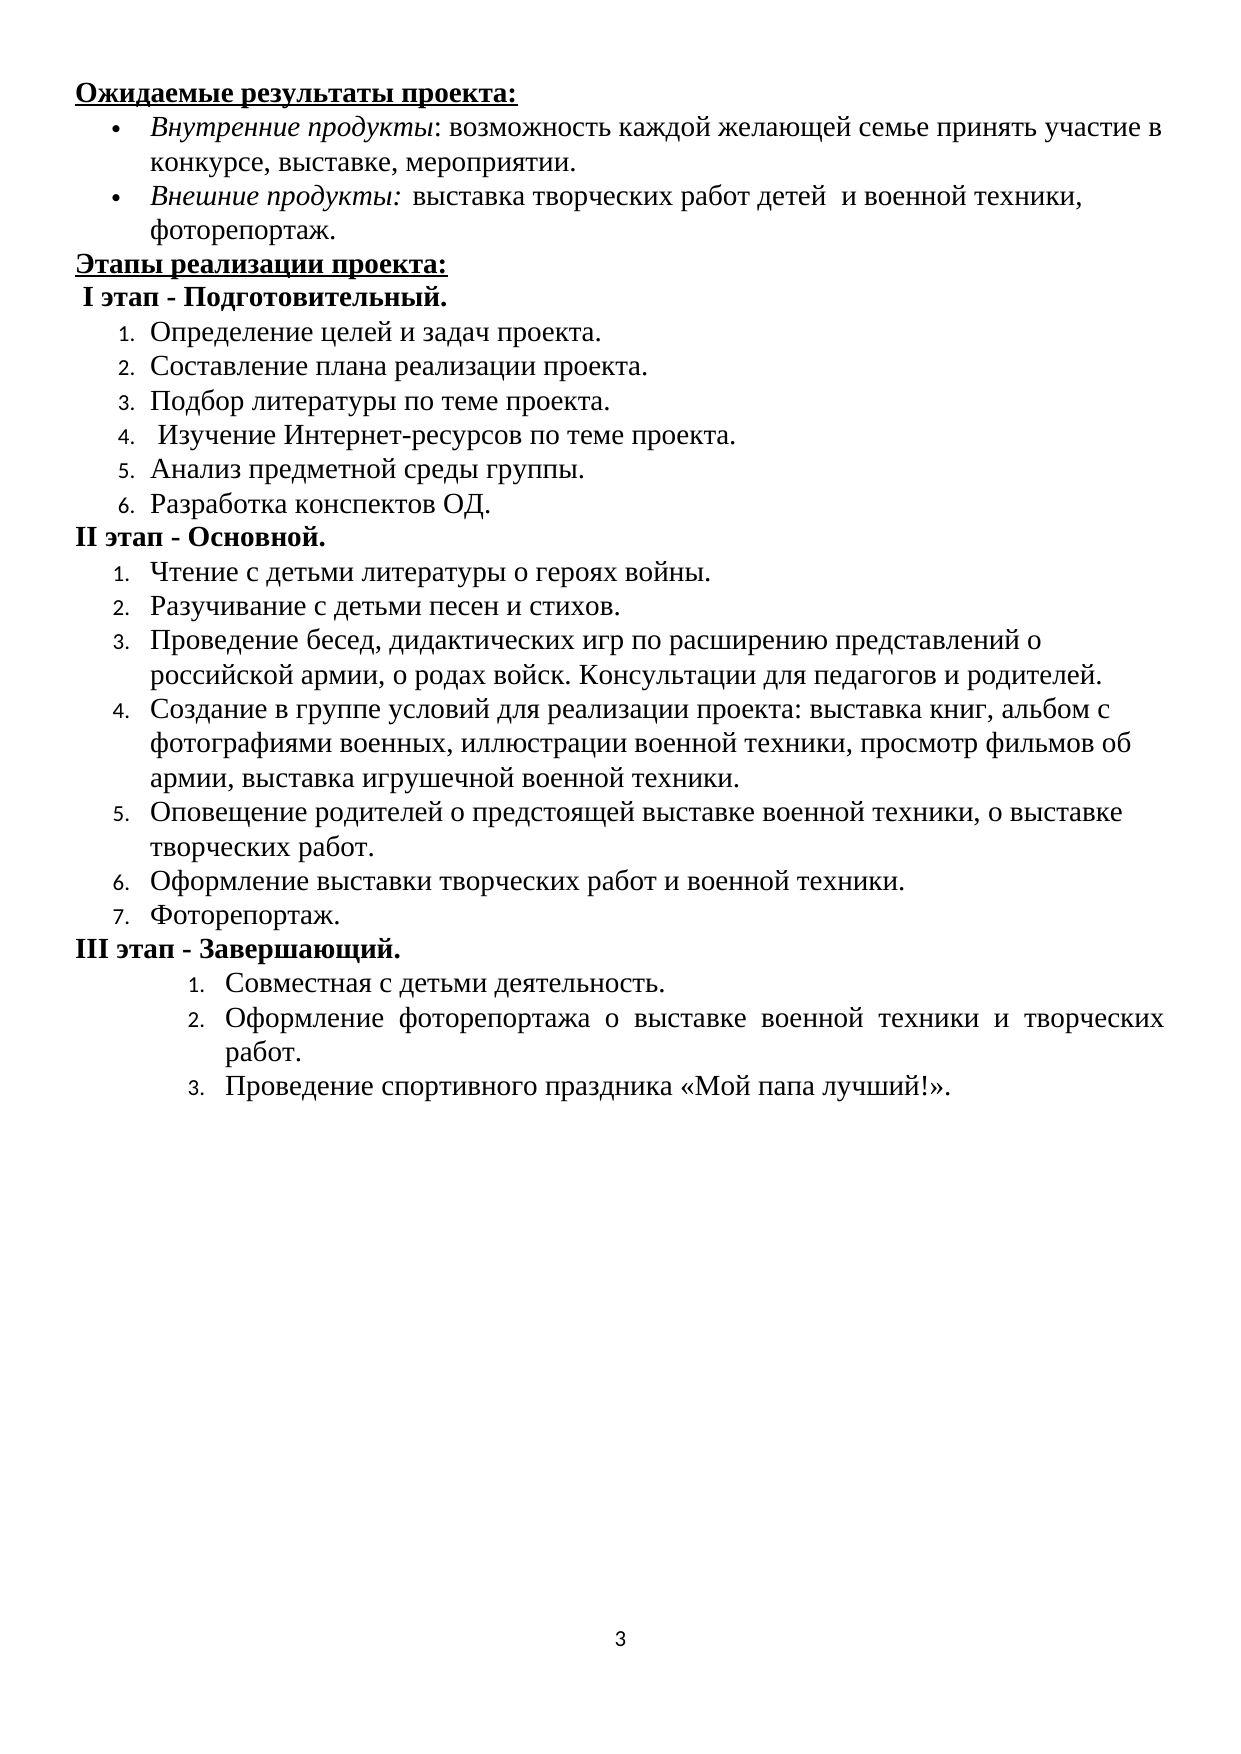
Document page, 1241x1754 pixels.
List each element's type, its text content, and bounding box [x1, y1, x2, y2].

list Изучение Интернет-ресурсов по теме проекта. [118, 416, 1165, 451]
list Разучивание с детьми песен и стихов. [112, 587, 1165, 622]
list Разработка конспектов ОД. [118, 485, 1165, 519]
text II этап - Основной. [75, 519, 1165, 553]
list Чтение с детьми литературы о героях войны. [112, 553, 1165, 587]
list Определение целей и задач проекта. [118, 313, 1165, 347]
list Оформление фоторепортажа о выставке военной техники и творческих работ. [187, 999, 1165, 1068]
list Проведение бесед, дидактических игр по расширению представлений о российской армии, о родах войск. Консультации для педагогов и родителей. [112, 622, 1165, 690]
list Оформление выставки творческих работ и военной техники. [112, 862, 1165, 897]
text III этап - Завершающий. [75, 931, 1165, 964]
list Составление плана реализации проекта. [118, 347, 1165, 382]
text I этап - Подготовительный. [75, 279, 1165, 313]
list Оповещение родителей о предстоящей выставке военной техники, о выставке творческих работ. [112, 793, 1165, 862]
list Создание в группе условий для реализации проекта: выставка книг, альбом с фотографиями военных, иллюстрации военной техники, просмотр фильмов об армии, выставка игрушечной военной техники. [112, 690, 1165, 793]
list Внутренние продукты: возможность каждой желающей семье принять участие в конкурсе, выставке, мероприятии. [112, 108, 1165, 177]
list Внешние продукты: выставка творческих работ детей и военной техники, фоторепортаж. [112, 177, 1165, 246]
list Анализ предметной среды группы. [118, 451, 1165, 485]
list Фоторепортаж. [112, 897, 1165, 931]
list Подбор литературы по теме проекта. [118, 382, 1165, 416]
text Ожидаемые результаты проекта: [75, 75, 1165, 108]
list Проведение спортивного праздника «Мой папа лучший!». [187, 1068, 1165, 1102]
text Этапы реализации проекта: [75, 246, 1165, 279]
list Совместная с детьми деятельность. [187, 964, 1165, 999]
